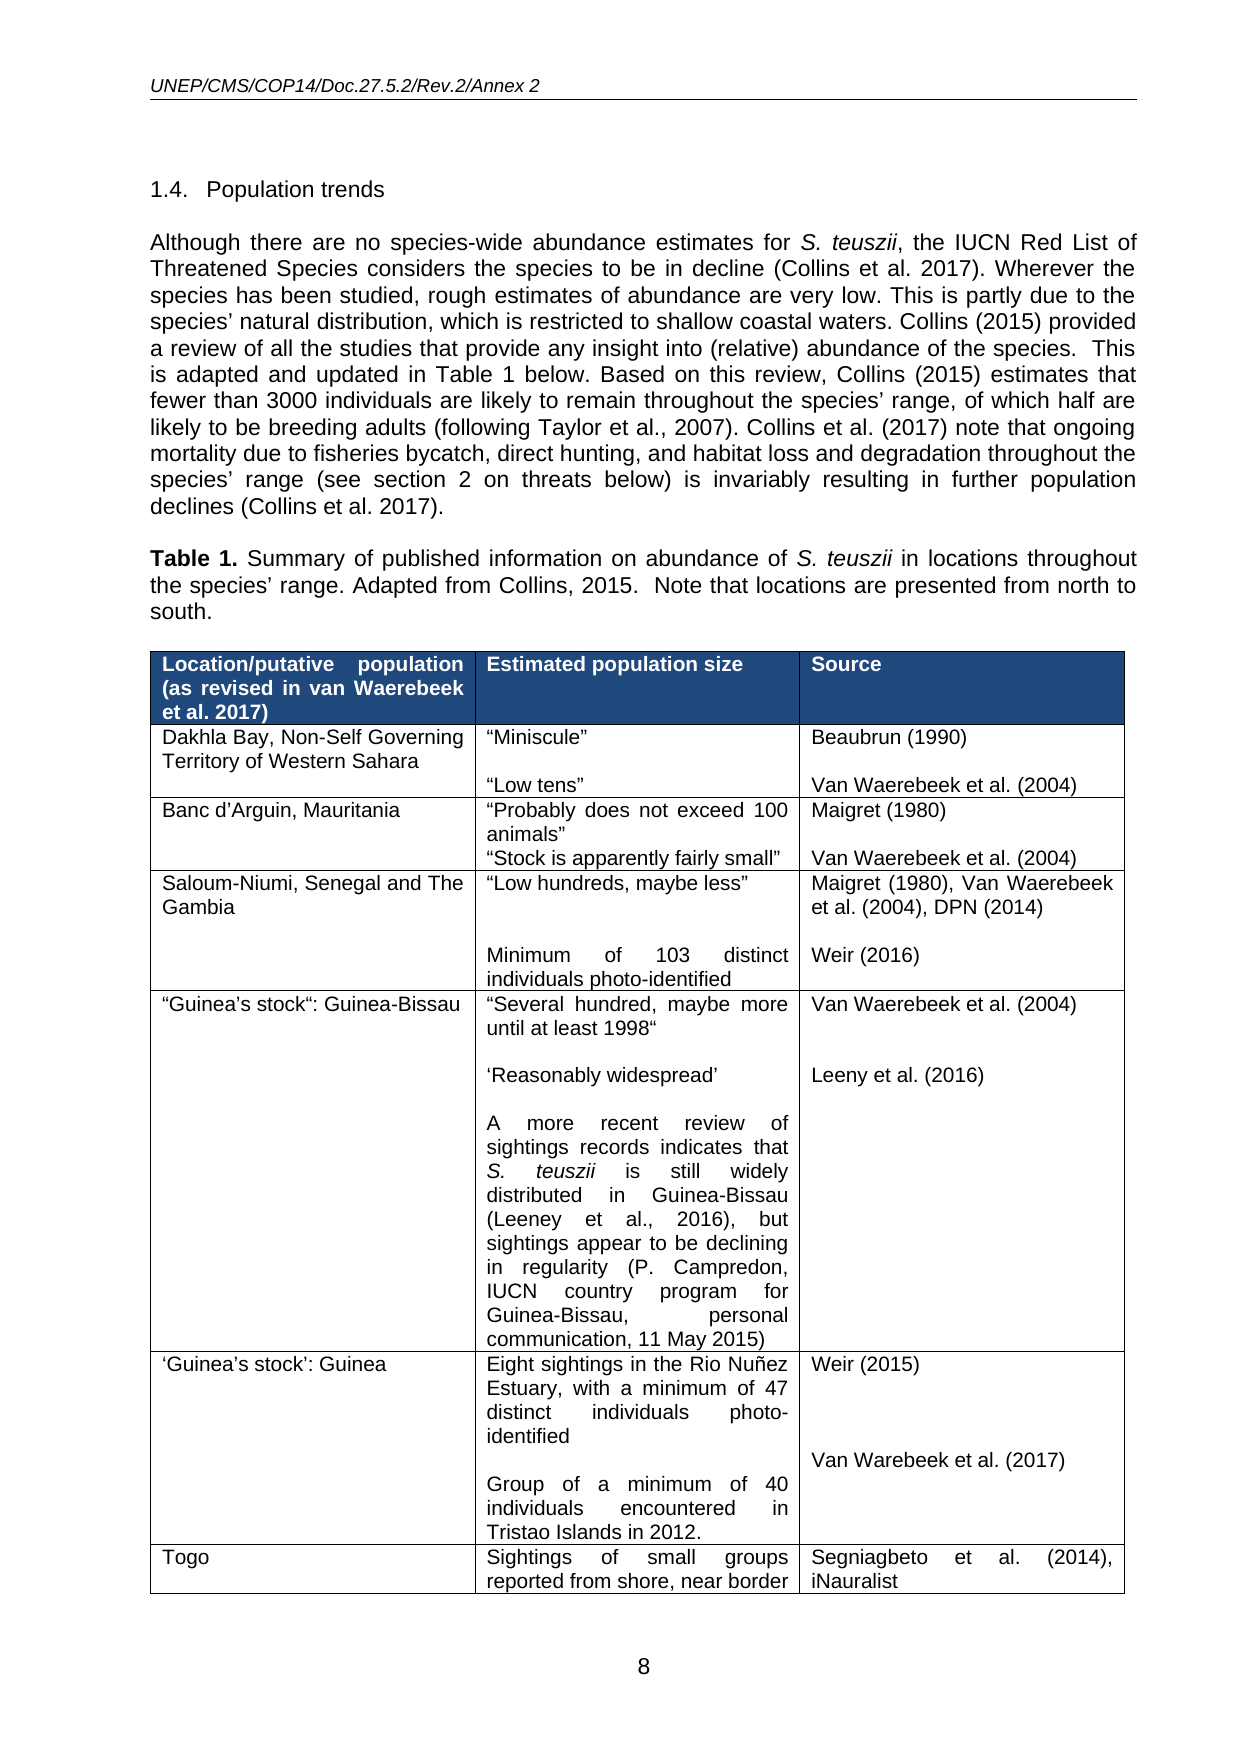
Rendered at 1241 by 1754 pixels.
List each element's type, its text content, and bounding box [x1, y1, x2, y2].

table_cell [800, 1545, 1124, 1592]
table_cell “Several hundred, maybe more until at least 1998“ ‘Reasonably widespread’ A more recent review of sightings records indicates that S. teuszii is still widely distributed in Guinea-Bissau (Leeney et al., 2016), but sightings appear to be declining in regularity (P. Campredon, IUCN country program for Guinea-Bissau, personal communication, 11 May 2015) [476, 991, 799, 1351]
table_cell “Miniscule” “Low tens” [476, 725, 799, 797]
text Although there are no species-wide abundance estimates for S. teuszii, the IUCN Red List of Threatened Species considers the species to be in decline (Collins et al. 2017). Wherever the species has been studied, rough estimates of abundance are very low. This is partly due to the species’ natural distribution, which is restricted to shallow coastal waters. Collins (2015) provided a review of all the studies that provide any insight into (relative) abundance of the species. This is adapted and updated in Table 1 below. Based on this review, Collins (2015) estimates that fewer than 3000 individuals are likely to remain throughout the species’ range, of which half are likely to be breeding adults (following Taylor et al., 2007). Collins et al. (2017) note that ongoing mortality due to fisheries bycatch, direct hunting, and habitat loss and degradation throughout the species’ range (see section 2 on threats below) is invariably resulting in further population declines (Collins et al. 2017). [150, 229, 1137, 519]
table_cell “Probably does not exceed 100 animals” “Stock is apparently fairly small” [476, 798, 799, 869]
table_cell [476, 1545, 799, 1592]
table_cell “Guinea’s stock“: Guinea-Bissau [151, 991, 475, 1351]
table_cell Togo [151, 1545, 475, 1592]
table_cell Saloum-Niumi, Senegal and The Gambia [151, 871, 475, 990]
table_cell “Low hundreds, maybe less” Minimum of 103 distinct individuals photo-identified [476, 871, 799, 990]
table_cell Van Waerebeek et al. (2004) Leeny et al. (2016) [800, 991, 1124, 1351]
table_cell Beaubrun (1990) Van Waerebeek et al. (2004) [800, 725, 1124, 797]
table_cell Eight sightings in the Rio Nuñez Estuary, with a minimum of 47 distinct individuals photo-identified Group of a minimum of 40 individuals encountered in Tristao Islands in 2012. [476, 1352, 799, 1543]
table_cell Weir (2015) Van Warebeek et al. (2017) [800, 1352, 1124, 1543]
table_header Location/putative population (as revised in van Waerebeek et al. 2017) [151, 652, 475, 724]
table_cell Dakhla Bay, Non-Self Governing Territory of Western Sahara [151, 725, 475, 797]
table_header Source [800, 652, 1124, 724]
table_cell ‘Guinea’s stock’: Guinea [151, 1352, 475, 1543]
table_cell Maigret (1980), Van Waerebeek et al. (2004), DPN (2014) Weir (2016) [800, 871, 1124, 990]
text Table 1. Summary of published information on abundance of S. teuszii in locations throughout the species’ range. Adapted from Collins, 2015. Note that locations are presented from north to south. [150, 545, 1137, 624]
table_header Estimated population size [476, 652, 799, 724]
table_cell Maigret (1980) Van Waerebeek et al. (2004) [800, 798, 1124, 869]
subtitle Population trends [150, 176, 1137, 203]
table_cell Banc d’Arguin, Mauritania [151, 798, 475, 869]
